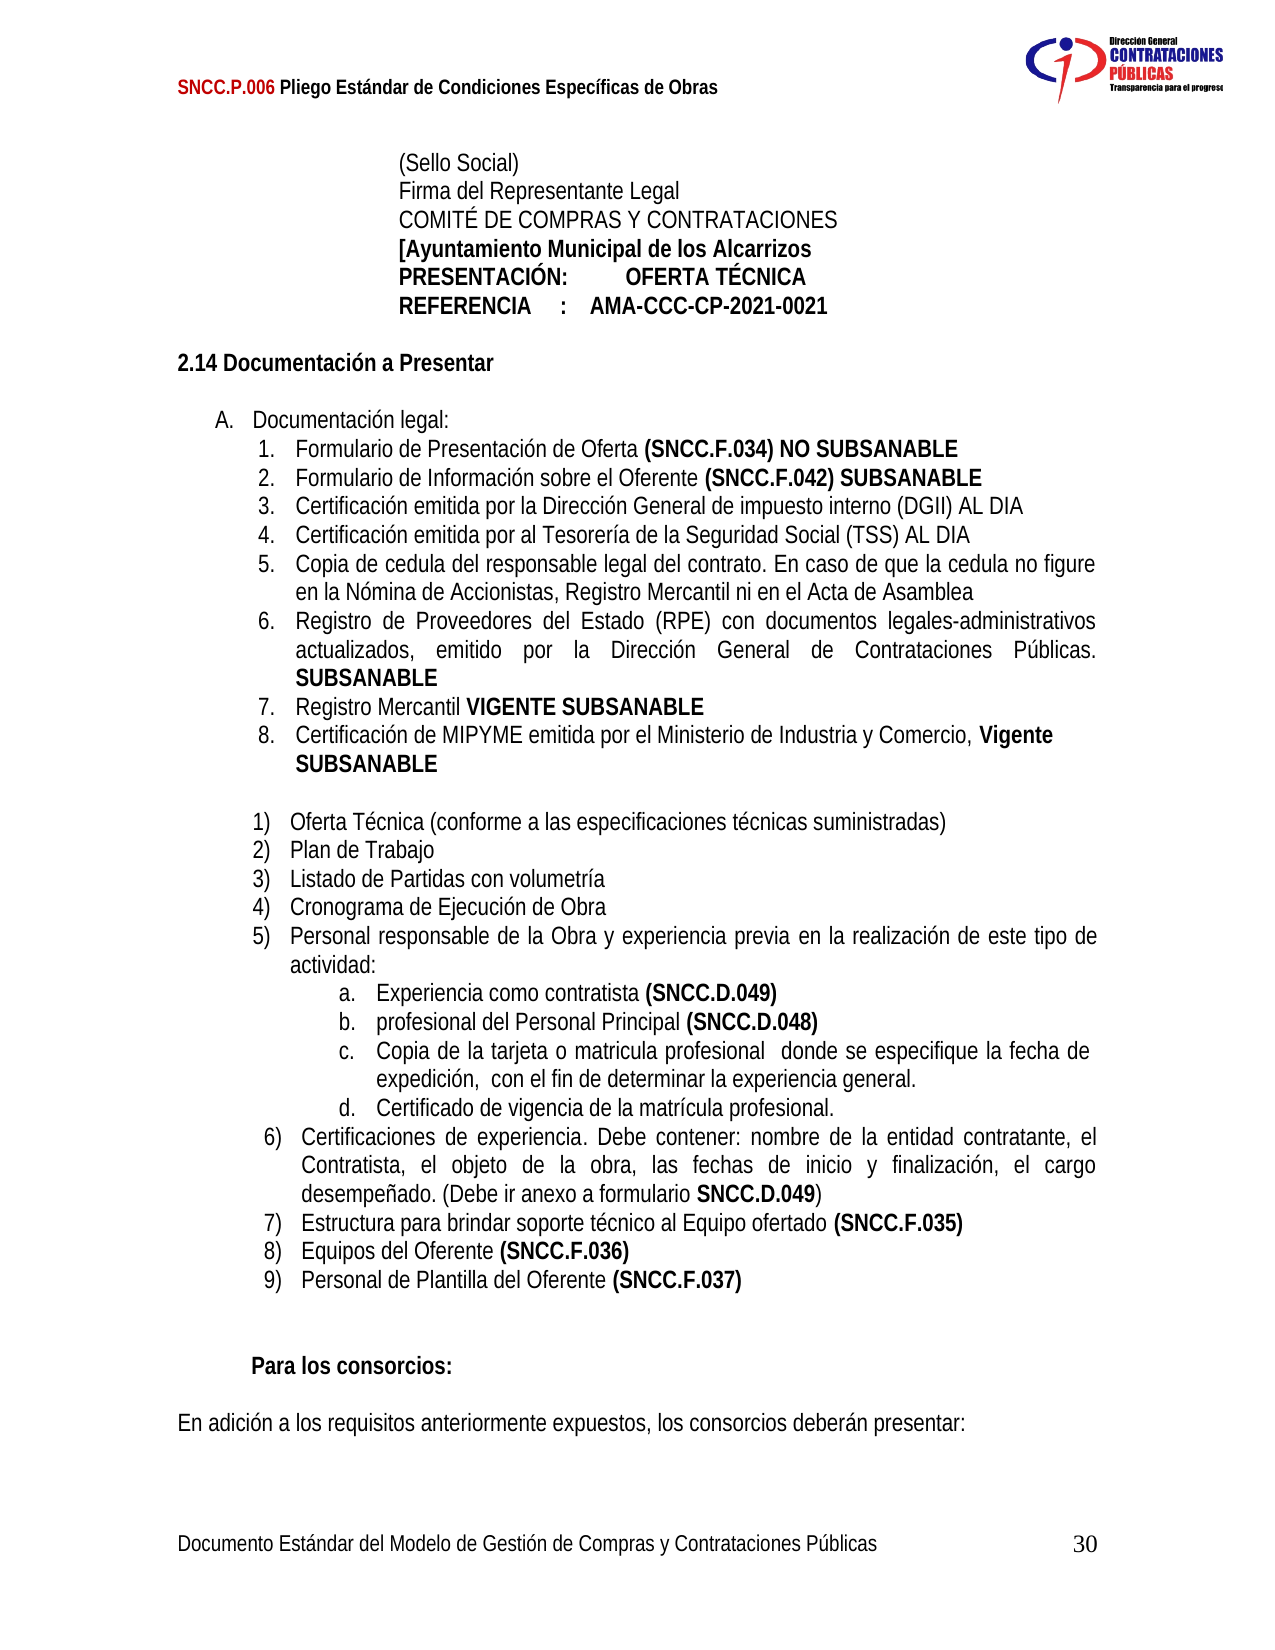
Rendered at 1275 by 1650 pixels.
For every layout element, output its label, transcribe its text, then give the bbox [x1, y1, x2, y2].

text Para los consorcios: [177, 1351, 1098, 1379]
text En adición a los requisitos anteriormente expuestos, los consorcios deberán presentar: [177, 1408, 1098, 1437]
list Formulario de Presentación de Oferta (SNCC.F.034) NO SUBSANABLE [258, 434, 1098, 463]
text Firma del Representante Legal [325, 176, 1098, 205]
list Registro de Proveedores del Estado (RPE) con documentos legales-administrativos actualizados, emitido por la Dirección General de Contrataciones Públicas. SUBSANABLE [258, 606, 1098, 692]
list Copia de la tarjeta o matricula profesional donde se especifique la fecha de expedición, con el fin de determinar la experiencia general. [339, 1036, 1090, 1093]
text (Sello Social) [325, 148, 1098, 176]
list Cronograma de Ejecución de Obra [252, 892, 1098, 921]
list Plan de Trabajo [252, 835, 1098, 864]
list Registro Mercantil VIGENTE SUBSANABLE [258, 692, 1098, 721]
list Estructura para brindar soporte técnico al Equipo ofertado (SNCC.F.035) [264, 1207, 1098, 1236]
list SUBSANABLE [295, 749, 1098, 778]
list Certificación emitida por la Dirección General de impuesto interno (DGII) AL DIA [258, 491, 1098, 520]
text PRESENTACIÓN: OFERTA TÉCNICA [325, 262, 1098, 291]
list Formulario de Información sobre el Oferente (SNCC.F.042) SUBSANABLE [258, 463, 1098, 491]
list profesional del Personal Principal (SNCC.D.048) [339, 1007, 1090, 1036]
text REFERENCIA : AMA-CCC-CP-2021-0021 [325, 291, 1098, 319]
list Listado de Partidas con volumetría [252, 864, 1098, 892]
list Certificado de vigencia de la matrícula profesional. [339, 1093, 1090, 1122]
list Certificación emitida por al Tesorería de la Seguridad Social (TSS) AL DIA [258, 520, 1098, 549]
list Oferta Técnica (conforme a las especificaciones técnicas suministradas) [252, 806, 1098, 835]
subtitle 2.14 Documentación a Presentar [177, 348, 1098, 377]
list Personal de Plantilla del Oferente (SNCC.F.037) [264, 1265, 1098, 1293]
list Equipos del Oferente (SNCC.F.036) [264, 1236, 1098, 1265]
picture [1025, 37, 1223, 104]
list Personal responsable de la Obra y experiencia previa en la realización de este tipo de actividad: [252, 921, 1098, 978]
list Documentación legal: [215, 405, 1098, 434]
text COMITÉ DE COMPRAS Y CONTRATACIONES [325, 205, 1098, 233]
text [Ayuntamiento Municipal de los Alcarrizos [325, 233, 1098, 262]
list Certificaciones de experiencia. Debe contener: nombre de la entidad contratante, el Contratista, el objeto de la obra, las fechas de inicio y finalización, el cargo desempeñado. (Debe ir anexo a formulario SNCC.D.049) [264, 1122, 1098, 1207]
list Experiencia como contratista (SNCC.D.049) [339, 978, 1090, 1007]
list Certificación de MIPYME emitida por el Ministerio de Industria y Comercio, Vigente [258, 721, 1098, 749]
list Copia de cedula del responsable legal del contrato. En caso de que la cedula no figure en la Nómina de Accionistas, Registro Mercantil ni en el Acta de Asamblea [258, 549, 1098, 606]
